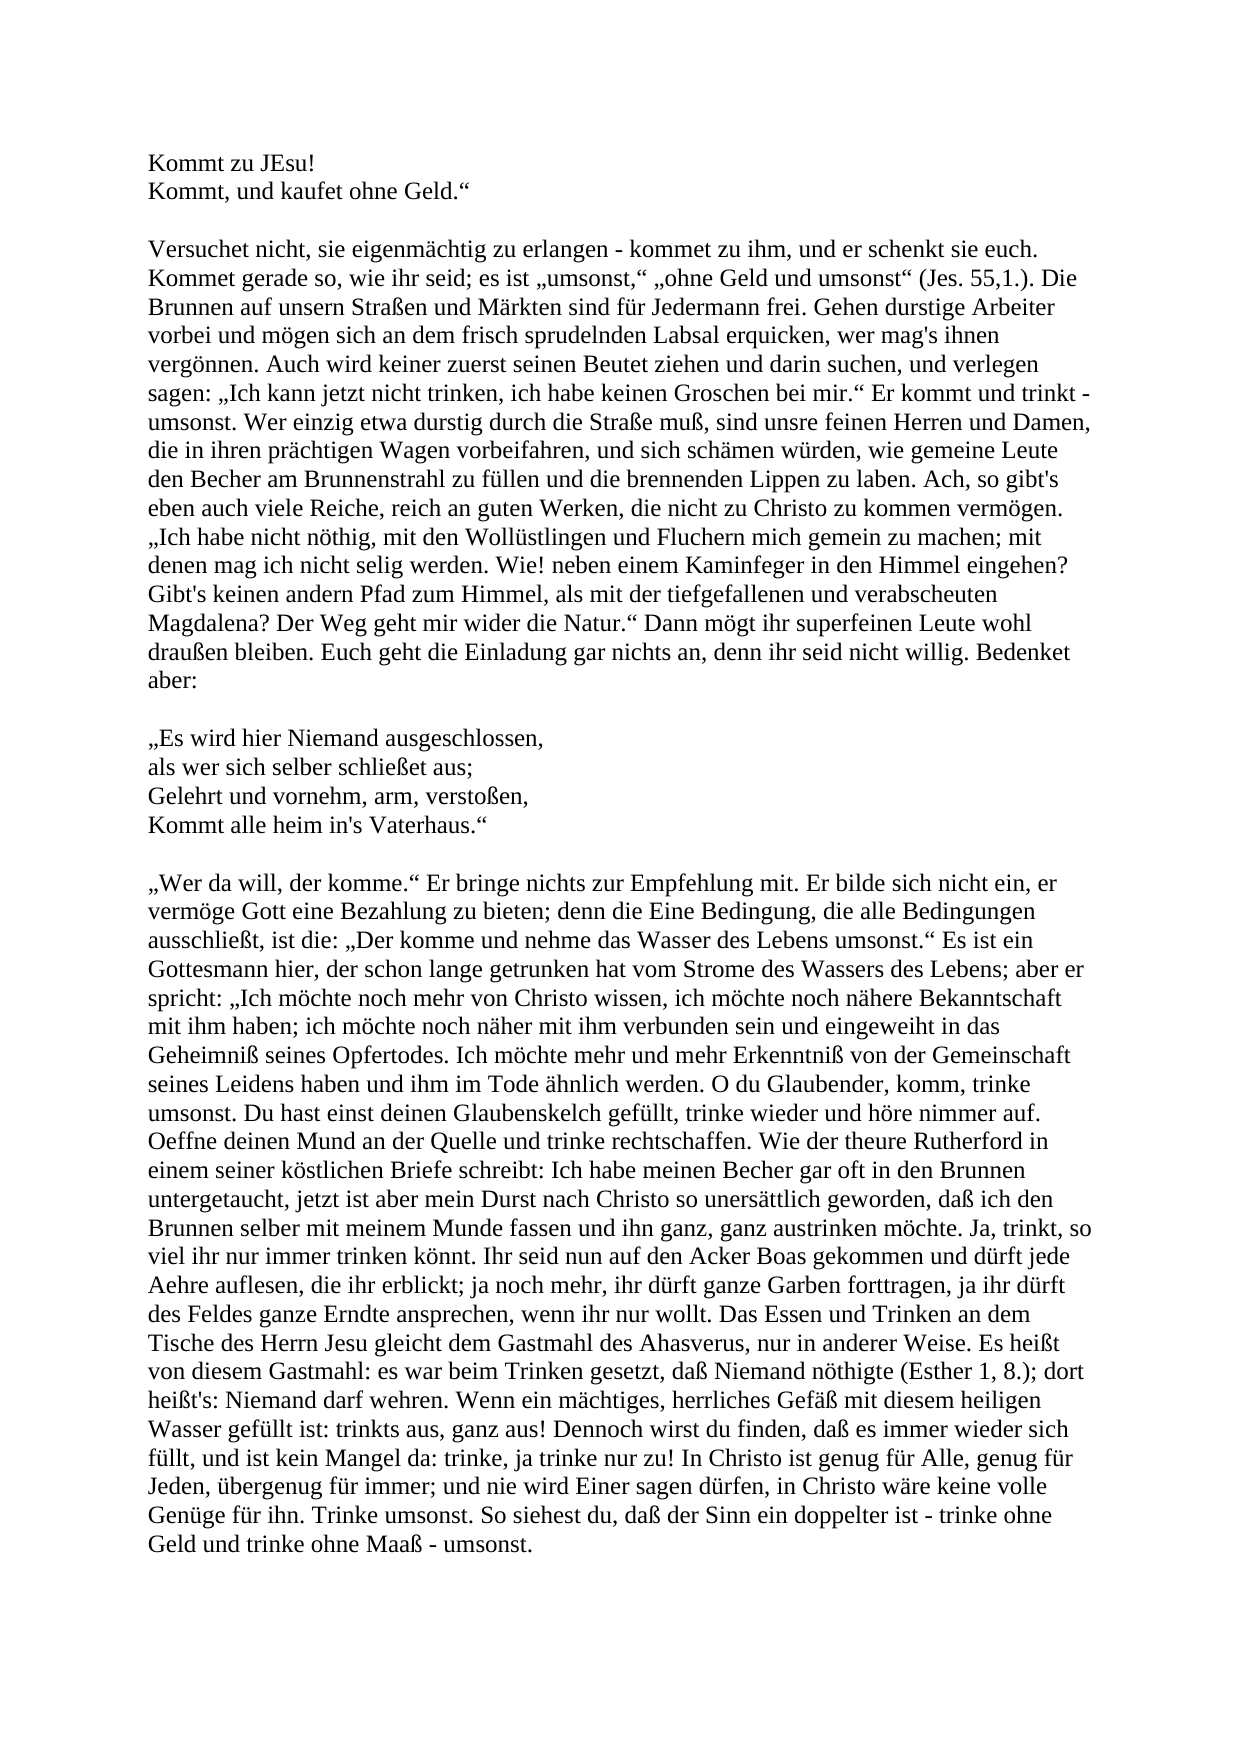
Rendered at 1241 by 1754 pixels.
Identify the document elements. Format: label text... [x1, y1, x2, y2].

text Versuchet nicht, sie eigenmächtig zu erlangen - kommet zu ihm, und er schenkt sie euch. Kommet gerade so, wie ihr seid; es ist „umsonst,“ „ohne Geld und umsonst“ (Jes. 55,1.). Die Brunnen auf unsern Straßen und Märkten sind für Jedermann frei. Gehen durstige Arbeiter vorbei und mögen sich an dem frisch sprudelnden Labsal erquicken, wer mag's ihnen vergönnen. Auch wird keiner zuerst seinen Beutet ziehen und darin suchen, und verlegen sagen: „Ich kann jetzt nicht trinken, ich habe keinen Groschen bei mir.“ Er kommt und trinkt - umsonst. Wer einzig etwa durstig durch die Straße muß, sind unsre feinen Herren und Damen, die in ihren prächtigen Wagen vorbeifahren, und sich schämen würden, wie gemeine Leute den Becher am Brunnenstrahl zu füllen und die brennenden Lippen zu laben. Ach, so gibt's eben auch viele Reiche, reich an guten Werken, die nicht zu Christo zu kommen vermögen. „Ich habe nicht nöthig, mit den Wollüstlingen und Fluchern mich gemein zu machen; mit denen mag ich nicht selig werden. Wie! neben einem Kaminfeger in den Himmel eingehen? Gibt's keinen andern Pfad zum Himmel, als mit der tiefgefallenen und verabscheuten Magdalena? Der Weg geht mir wider die Natur.“ Dann mögt ihr superfeinen Leute wohl draußen bleiben. Euch geht die Einladung gar nichts an, denn ihr seid nicht willig. Bedenket aber: [148, 234, 1093, 694]
text „Wer da will, der komme.“ Er bringe nichts zur Empfehlung mit. Er bilde sich nicht ein, er vermöge Gott eine Bezahlung zu bieten; denn die Eine Bedingung, die alle Bedingungen ausschließt, ist die: „Der komme und nehme das Wasser des Lebens umsonst.“ Es ist ein Gottesmann hier, der schon lange getrunken hat vom Strome des Wassers des Lebens; aber er spricht: „Ich möchte noch mehr von Christo wissen, ich möchte noch nähere Bekanntschaft mit ihm haben; ich möchte noch näher mit ihm verbunden sein und eingeweiht in das Geheimniß seines Opfertodes. Ich möchte mehr und mehr Erkenntniß von der Gemeinschaft seines Leidens haben und ihm im Tode ähnlich werden. O du Glaubender, komm, trinke umsonst. Du hast einst deinen Glaubenskelch gefüllt, trinke wieder und höre nimmer auf. Oeffne deinen Mund an der Quelle und trinke rechtschaffen. Wie der theure Rutherford in einem seiner köstlichen Briefe schreibt: Ich habe meinen Becher gar oft in den Brunnen untergetaucht, jetzt ist aber mein Durst nach Christo so unersättlich geworden, daß ich den Brunnen selber mit meinem Munde fassen und ihn ganz, ganz austrinken möchte. Ja, trinkt, so viel ihr nur immer trinken könnt. Ihr seid nun auf den Acker Boas gekommen und dürft jede Aehre auflesen, die ihr erblickt; ja noch mehr, ihr dürft ganze Garben forttragen, ja ihr dürft des Feldes ganze Erndte ansprechen, wenn ihr nur wollt. Das Essen und Trinken an dem Tische des Herrn Jesu gleicht dem Gastmahl des Ahasverus, nur in anderer Weise. Es heißt von diesem Gastmahl: es war beim Trinken gesetzt, daß Niemand nöthigte (Esther 1, 8.); dort heißt's: Niemand darf wehren. Wenn ein mächtiges, herrliches Gefäß mit diesem heiligen Wasser gefüllt ist: trinkts aus, ganz aus! Dennoch wirst du finden, daß es immer wieder sich füllt, und ist kein Mangel da: trinke, ja trinke nur zu! In Christo ist genug für Alle, genug für Jeden, übergenug für immer; und nie wird Einer sagen dürfen, in Christo wäre keine volle Genüge für ihn. Trinke umsonst. So siehest du, daß der Sinn ein doppelter ist - trinke ohne Geld und trinke ohne Maaß - umsonst. [148, 868, 1093, 1558]
text „Es wird hier Niemand ausgeschlossen, als wer sich selber schließet aus; Gelehrt und vornehm, arm, verstoßen, Kommt alle heim in's Vaterhaus.“ [148, 723, 1093, 838]
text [148, 148, 1093, 205]
